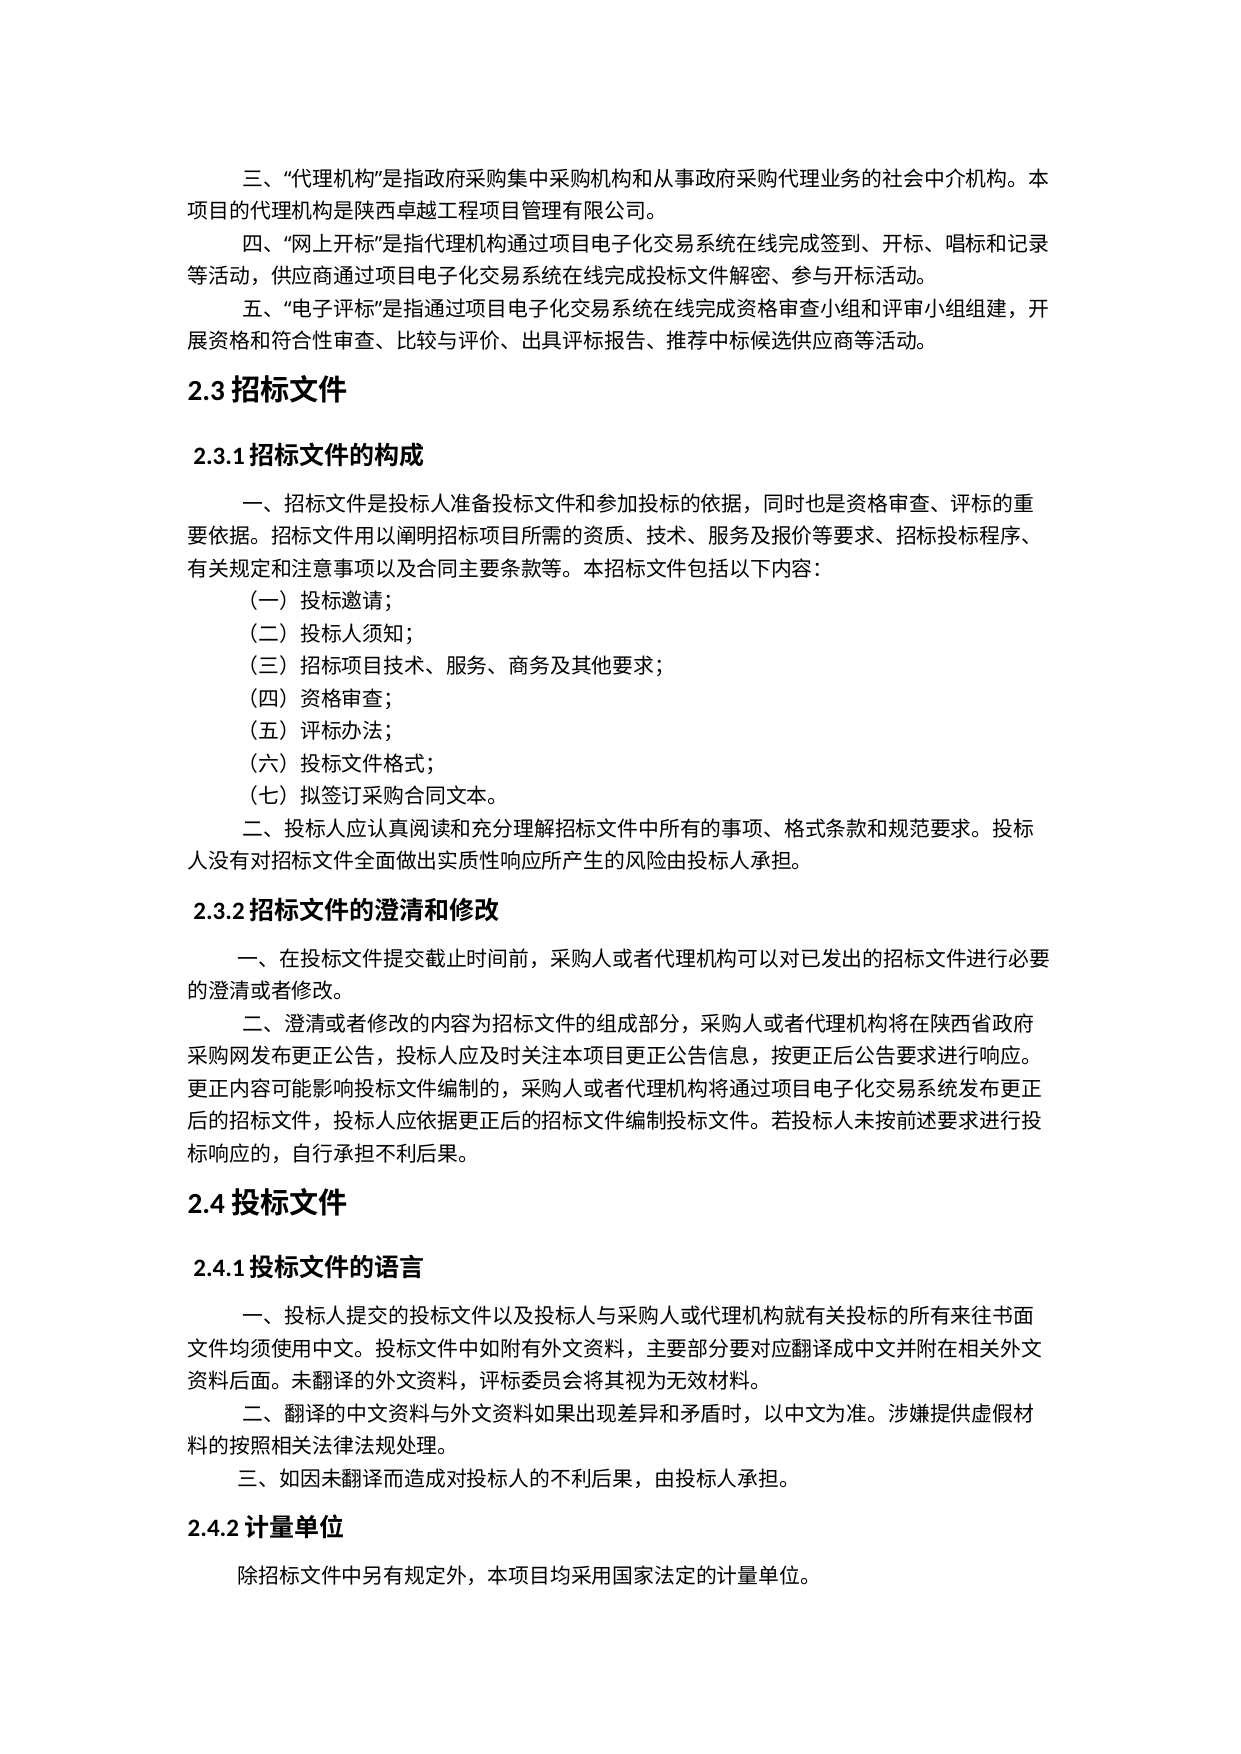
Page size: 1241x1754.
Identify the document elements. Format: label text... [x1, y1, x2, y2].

text （六）投标文件格式； [187, 747, 1053, 779]
text （二）投标人须知； [187, 617, 1053, 649]
text 一、在投标文件提交截止时间前，采购人或者代理机构可以对已发出的招标文件进行必要的澄清或者修改。 [187, 942, 1053, 1007]
text 一、招标文件是投标人准备投标文件和参加投标的依据，同时也是资格审查、评标的重要依据。招标文件用以阐明招标项目所需的资质、技术、服务及报价等要求、招标投标程序、有关规定和注意事项以及合同主要条款等。本招标文件包括以下内容： [187, 487, 1053, 584]
text 2.4.2计量单位 [187, 1494, 1053, 1559]
text 2.3.1招标文件的构成 [187, 422, 1053, 487]
text （七）拟签订采购合同文本。 [187, 779, 1053, 812]
text 三、如因未翻译而造成对投标人的不利后果，由投标人承担。 [187, 1462, 1053, 1494]
text 2.4投标文件 [187, 1169, 1053, 1234]
text 除招标文件中另有规定外，本项目均采用国家法定的计量单位。 [187, 1559, 1053, 1592]
text 二、投标人应认真阅读和充分理解招标文件中所有的事项、格式条款和规范要求。投标人没有对招标文件全面做出实质性响应所产生的风险由投标人承担。 [187, 812, 1053, 877]
text （五）评标办法； [187, 714, 1053, 747]
text 二、澄清或者修改的内容为招标文件的组成部分，采购人或者代理机构将在陕西省政府采购网发布更正公告，投标人应及时关注本项目更正公告信息，按更正后公告要求进行响应。更正内容可能影响投标文件编制的，采购人或者代理机构将通过项目电子化交易系统发布更正后的招标文件，投标人应依据更正后的招标文件编制投标文件。若投标人未按前述要求进行投标响应的，自行承担不利后果。 [187, 1007, 1053, 1169]
text 一、投标人提交的投标文件以及投标人与采购人或代理机构就有关投标的所有来往书面文件均须使用中文。投标文件中如附有外文资料，主要部分要对应翻译成中文并附在相关外文资料后面。未翻译的外文资料，评标委员会将其视为无效材料。 [187, 1299, 1053, 1397]
text （四）资格审查； [187, 682, 1053, 714]
text （三）招标项目技术、服务、商务及其他要求； [187, 649, 1053, 682]
text 2.3.2招标文件的澄清和修改 [187, 877, 1053, 942]
text 2.4.1投标文件的语言 [187, 1234, 1053, 1299]
text 2.3招标文件 [187, 357, 1053, 422]
text 五、“电子评标”是指通过项目电子化交易系统在线完成资格审查小组和评审小组组建，开展资格和符合性审查、比较与评价、出具评标报告、推荐中标候选供应商等活动。 [187, 292, 1053, 357]
text 四、“网上开标”是指代理机构通过项目电子化交易系统在线完成签到、开标、唱标和记录等活动，供应商通过项目电子化交易系统在线完成投标文件解密、参与开标活动。 [187, 227, 1053, 292]
text 三、“代理机构”是指政府采购集中采购机构和从事政府采购代理业务的社会中介机构。本项目的代理机构是陕西卓越工程项目管理有限公司。 [187, 162, 1053, 227]
text 二、翻译的中文资料与外文资料如果出现差异和矛盾时，以中文为准。涉嫌提供虚假材料的按照相关法律法规处理。 [187, 1397, 1053, 1462]
text （一）投标邀请； [187, 584, 1053, 617]
